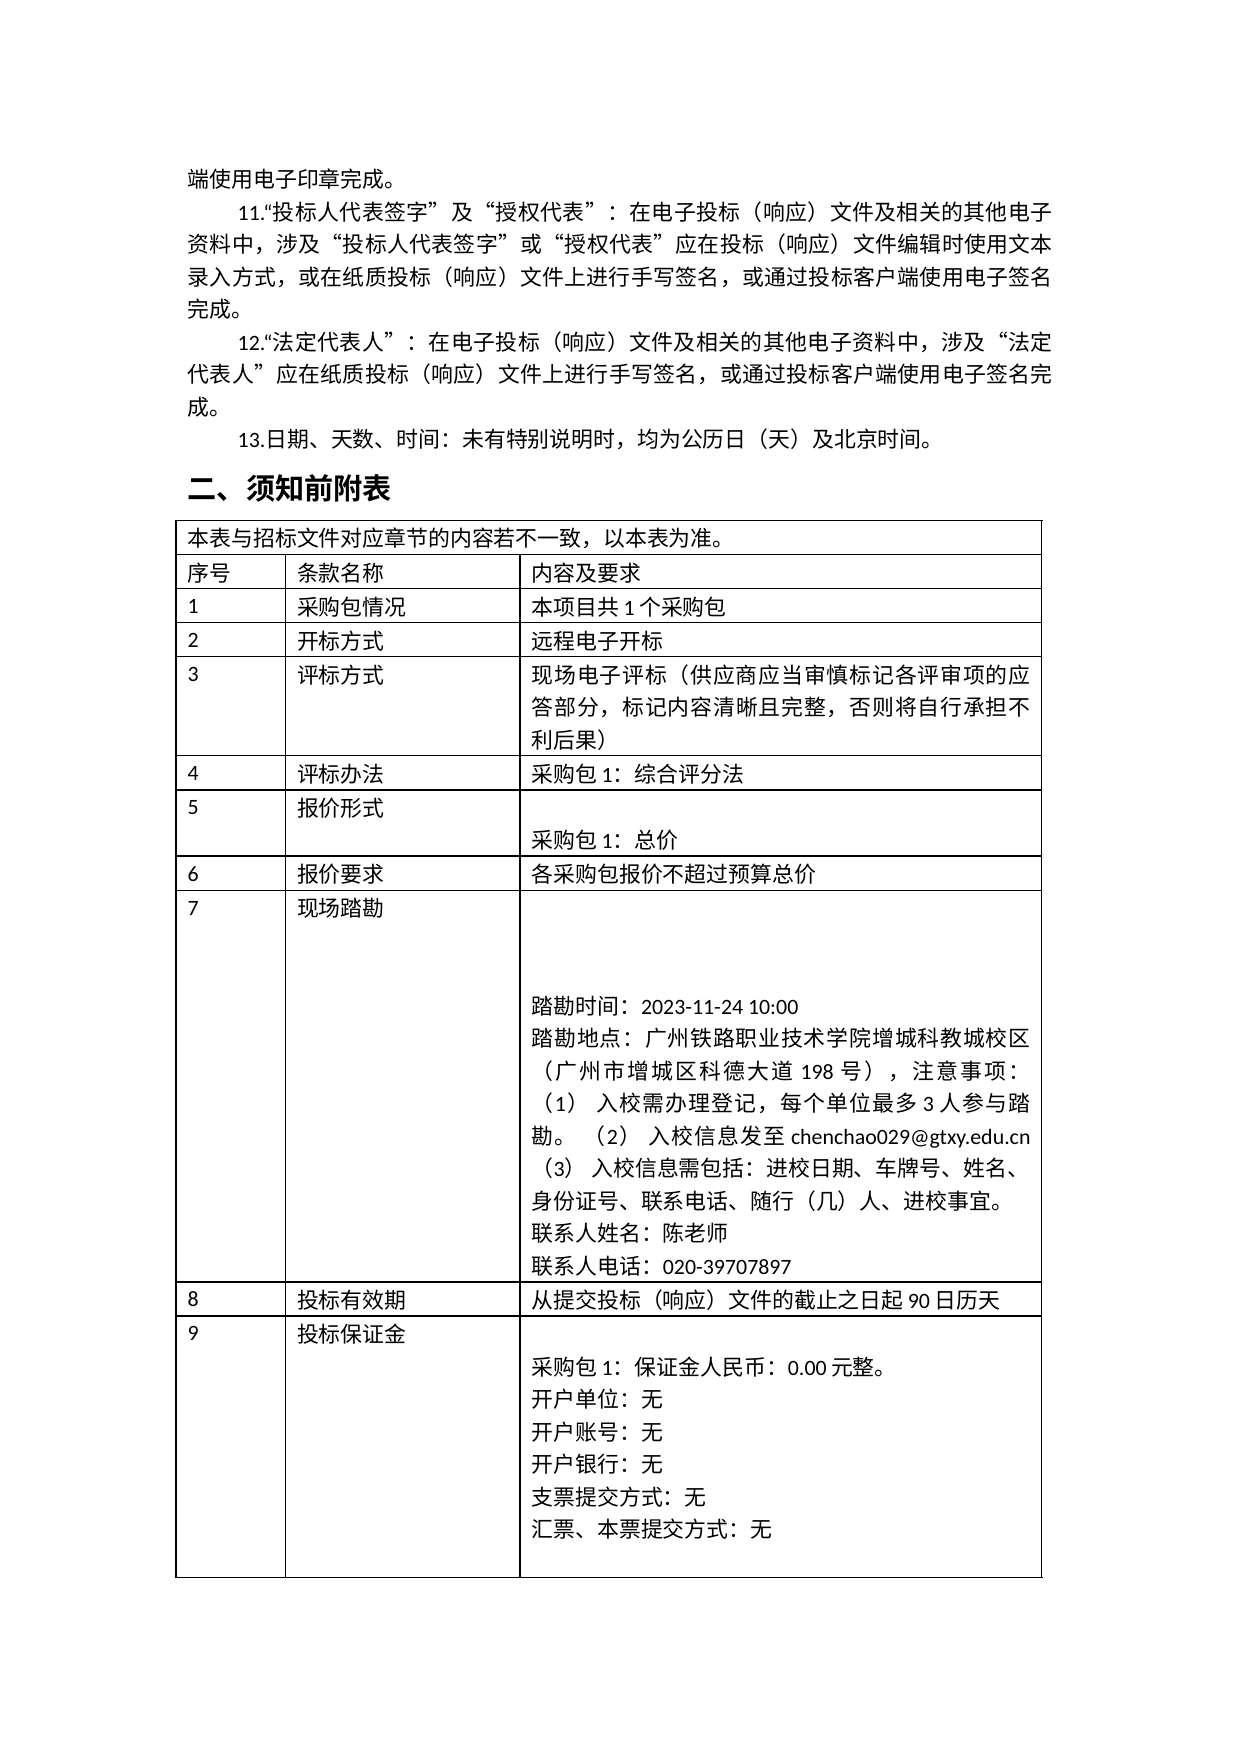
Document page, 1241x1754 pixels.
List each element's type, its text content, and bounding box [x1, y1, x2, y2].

table_cell 3 [177, 657, 285, 755]
table_cell 9 [177, 1317, 285, 1577]
table_cell 8 [177, 1283, 285, 1315]
table_cell 现场踏勘 [286, 891, 519, 1281]
table_cell 远程电子开标 [521, 623, 1041, 656]
table_cell 各采购包报价不超过预算总价 [521, 857, 1041, 889]
table_cell 采购包1：总价 [521, 791, 1041, 855]
table_cell 采购包情况 [286, 589, 519, 622]
table_cell 5 [177, 791, 285, 855]
table_cell 序号 [177, 555, 285, 588]
table_cell 6 [177, 857, 285, 889]
table_cell 现场电子评标（供应商应当审慎标记各评审项的应答部分，标记内容清晰且完整，否则将自行承担不利后果） [521, 657, 1041, 755]
table_cell 投标有效期 [286, 1283, 519, 1315]
table_cell 条款名称 [286, 555, 519, 588]
table_header 本表与招标文件对应章节的内容若不一致，以本表为准。 [177, 521, 1041, 553]
text 13.日期、天数、时间：未有特别说明时，均为公历日（天）及北京时间。 [187, 422, 1053, 454]
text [187, 162, 1053, 194]
table_cell 采购包1：综合评分法 [521, 756, 1041, 789]
table_cell 1 [177, 589, 285, 622]
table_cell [521, 1317, 1041, 1577]
table_cell 2 [177, 623, 285, 656]
table_cell 从提交投标（响应）文件的截止之日起90日历天 [521, 1283, 1041, 1315]
table_cell 踏勘时间：2023-11-24 10:00 踏勘地点：广州铁路职业技术学院增城科教城校区（广州市增城区科德大道198号），注意事项： （1） 入校需办理登记，每个单位最多3人参与踏勘。 （2） 入校信息发至chenchao029@gtxy.edu.cn （3） 入校信息需包括：进校日期、车牌号、姓名、身份证号、联系电话、随行（几）人、进校事宜。 联系人姓名：陈老师 联系人电话：020-39707897 [521, 891, 1041, 1281]
text 二、须知前附表 [187, 454, 1053, 519]
table_cell 内容及要求 [521, 555, 1041, 588]
table_cell 报价要求 [286, 857, 519, 889]
table_cell 7 [177, 891, 285, 1281]
text 11.“投标人代表签字”及“授权代表”：在电子投标（响应）文件及相关的其他电子资料中，涉及“投标人代表签字”或“授权代表”应在投标（响应）文件编辑时使用文本录入方式，或在纸质投标（响应）文件上进行手写签名，或通过投标客户端使用电子签名完成。 [187, 194, 1053, 324]
table_cell 评标办法 [286, 756, 519, 789]
table_cell 报价形式 [286, 791, 519, 855]
table_cell 本项目共1个采购包 [521, 589, 1041, 622]
table_cell 开标方式 [286, 623, 519, 656]
table_cell 投标保证金 [286, 1317, 519, 1577]
table_cell 评标方式 [286, 657, 519, 755]
table_cell 4 [177, 756, 285, 789]
text 12.“法定代表人”：在电子投标（响应）文件及相关的其他电子资料中，涉及“法定代表人”应在纸质投标（响应）文件上进行手写签名，或通过投标客户端使用电子签名完成。 [187, 324, 1053, 422]
